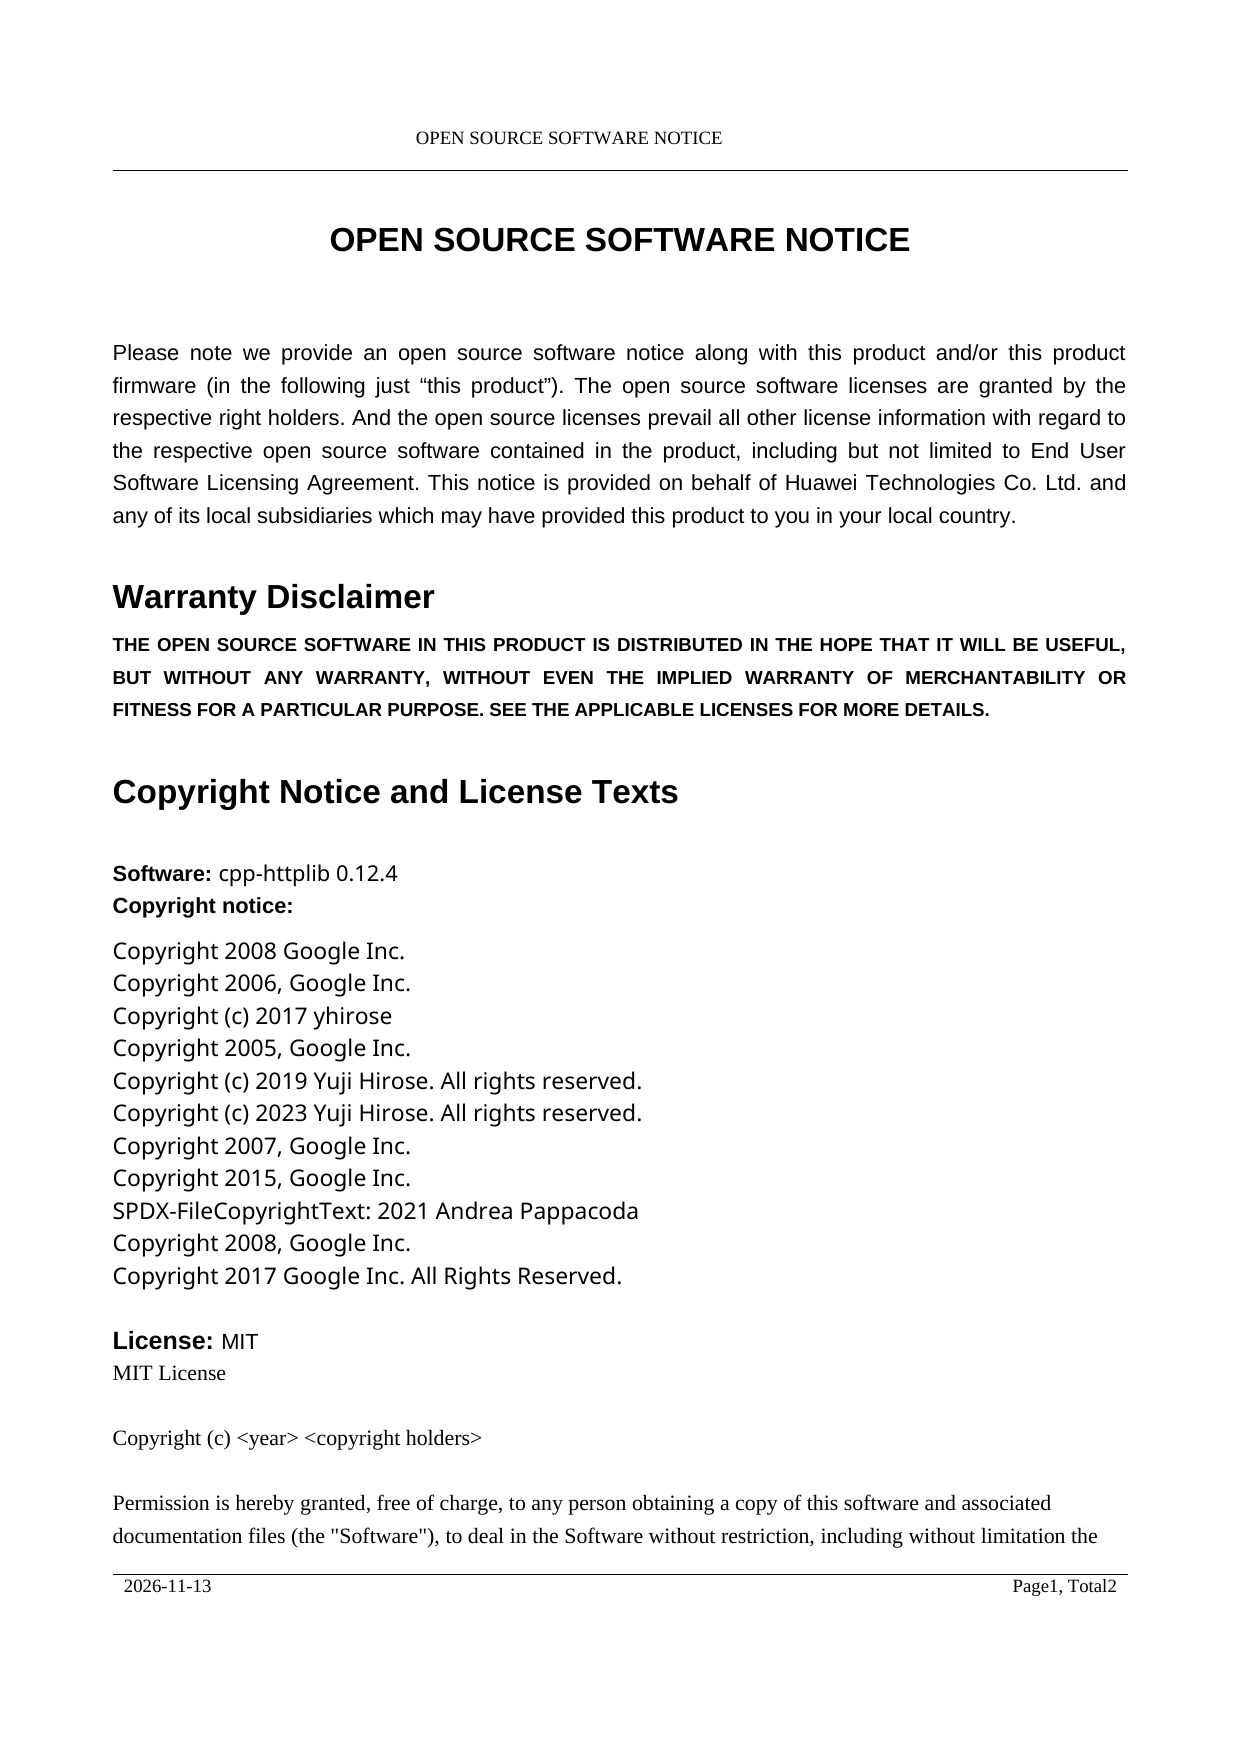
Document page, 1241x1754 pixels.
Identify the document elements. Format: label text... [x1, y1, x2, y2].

title Software: cpp-httplib 0.12.4 [112, 856, 1128, 889]
text OPEN SOURCE SOFTWARE NOTICE [112, 206, 1128, 271]
text Copyright notice: [112, 889, 1128, 921]
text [112, 1356, 1128, 1551]
text Warranty Disclaimer [112, 564, 1128, 629]
text The open source software in this product is distributed in the hope that it will be useful, but WITHOUT ANY WARRANTY, without even the implied warranty of MERCHANTABILITY or FITNESS FOR A PARTICULAR PURPOSE. See the applicable licenses for more details. [112, 629, 1128, 726]
text License: MIT [112, 1324, 1128, 1356]
text Copyright 2008 Google Inc. Copyright 2006, Google Inc. Copyright (c) 2017 yhirose Copyright 2005, Google Inc. Copyright (c) 2019 Yuji Hirose. All rights reserved. Copyright (c) 2023 Yuji Hirose. All rights reserved. Copyright 2007, Google Inc. Copyright 2015, Google Inc. SPDX-FileCopyrightText: 2021 Andrea Pappacoda Copyright 2008, Google Inc. Copyright 2017 Google Inc. All Rights Reserved. [112, 934, 1128, 1324]
text Please note we provide an open source software notice along with this product and/or this product firmware (in the following just “this product”). The open source software licenses are granted by the respective right holders. And the open source licenses prevail all other license information with regard to the respective open source software contained in the product, including but not limited to End User Software Licensing Agreement. This notice is provided on behalf of Huawei Technologies Co. Ltd. and any of its local subsidiaries which may have provided this product to you in your local country. [112, 336, 1128, 531]
text Copyright Notice and License Texts [112, 759, 1128, 824]
